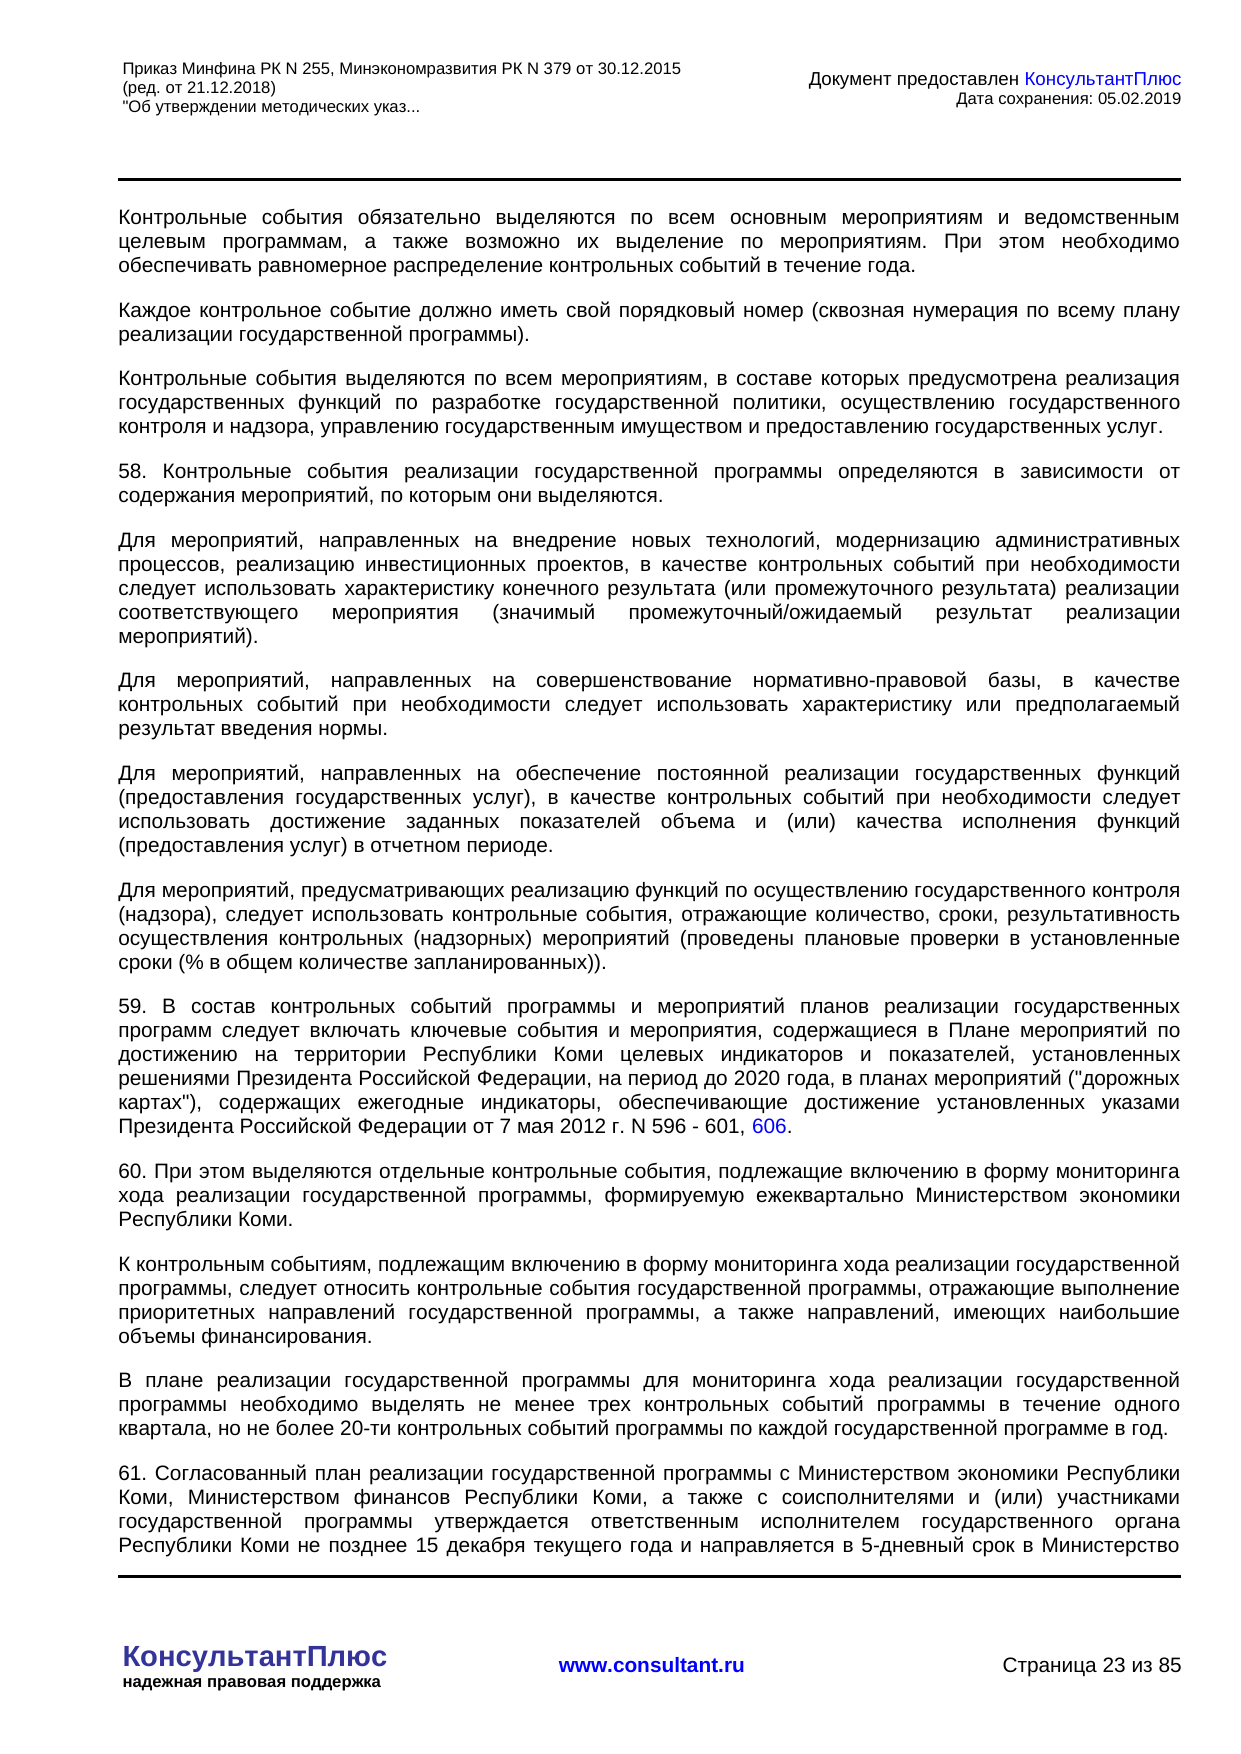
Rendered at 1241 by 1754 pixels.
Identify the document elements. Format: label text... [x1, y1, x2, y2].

text Для мероприятий, направленных на совершенствование нормативно-правовой базы, в качестве контрольных событий при необходимости следует использовать характеристику или предполагаемый результат введения нормы. [118, 668, 1181, 740]
text 58. Контрольные события реализации государственной программы определяются в зависимости от содержания мероприятий, по которым они выделяются. [118, 459, 1181, 507]
text Для мероприятий, направленных на обеспечение постоянной реализации государственных функций (предоставления государственных услуг), в качестве контрольных событий при необходимости следует использовать достижение заданных показателей объема и (или) качества исполнения функций (предоставления услуг) в отчетном периоде. [118, 761, 1181, 857]
text 60. При этом выделяются отдельные контрольные события, подлежащие включению в форму мониторинга хода реализации государственной программы, формируемую ежеквартально Министерством экономики Республики Коми. [118, 1159, 1181, 1231]
text Контрольные события обязательно выделяются по всем основным мероприятиям и ведомственным целевым программам, а также возможно их выделение по мероприятиям. При этом необходимо обеспечивать равномерное распределение контрольных событий в течение года. [118, 205, 1181, 277]
text Контрольные события выделяются по всем мероприятиям, в составе которых предусмотрена реализация государственных функций по разработке государственной политики, осуществлению государственного контроля и надзора, управлению государственным имуществом и предоставлению государственных услуг. [118, 366, 1181, 438]
text Для мероприятий, предусматривающих реализацию функций по осуществлению государственного контроля (надзора), следует использовать контрольные события, отражающие количество, сроки, результативность осуществления контрольных (надзорных) мероприятий (проведены плановые проверки в установленные сроки (% в общем количестве запланированных)). [118, 878, 1181, 973]
text 59. В состав контрольных событий программы и мероприятий планов реализации государственных программ следует включать ключевые события и мероприятия, содержащиеся в Плане мероприятий по достижению на территории Республики Коми целевых индикаторов и показателей, установленных решениями Президента Российской Федерации, на период до 2020 года, в планах мероприятий ("дорожных картах"), содержащих ежегодные индикаторы, обеспечивающие достижение установленных указами Президента Российской Федерации от 7 мая 2012 г. N 596 - 601, 606. [118, 994, 1181, 1138]
text Для мероприятий, направленных на внедрение новых технологий, модернизацию административных процессов, реализацию инвестиционных проектов, в качестве контрольных событий при необходимости следует использовать характеристику конечного результата (или промежуточного результата) реализации соответствующего мероприятия (значимый промежуточный/ожидаемый результат реализации мероприятий). [118, 528, 1181, 647]
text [118, 1461, 1181, 1557]
text В плане реализации государственной программы для мониторинга хода реализации государственной программы необходимо выделять не менее трех контрольных событий программы в течение одного квартала, но не более 20-ти контрольных событий программы по каждой государственной программе в год. [118, 1368, 1181, 1440]
text К контрольным событиям, подлежащим включению в форму мониторинга хода реализации государственной программы, следует относить контрольные события государственной программы, отражающие выполнение приоритетных направлений государственной программы, а также направлений, имеющих наибольшие объемы финансирования. [118, 1252, 1181, 1347]
text Каждое контрольное событие должно иметь свой порядковый номер (сквозная нумерация по всему плану реализации государственной программы). [118, 297, 1181, 345]
